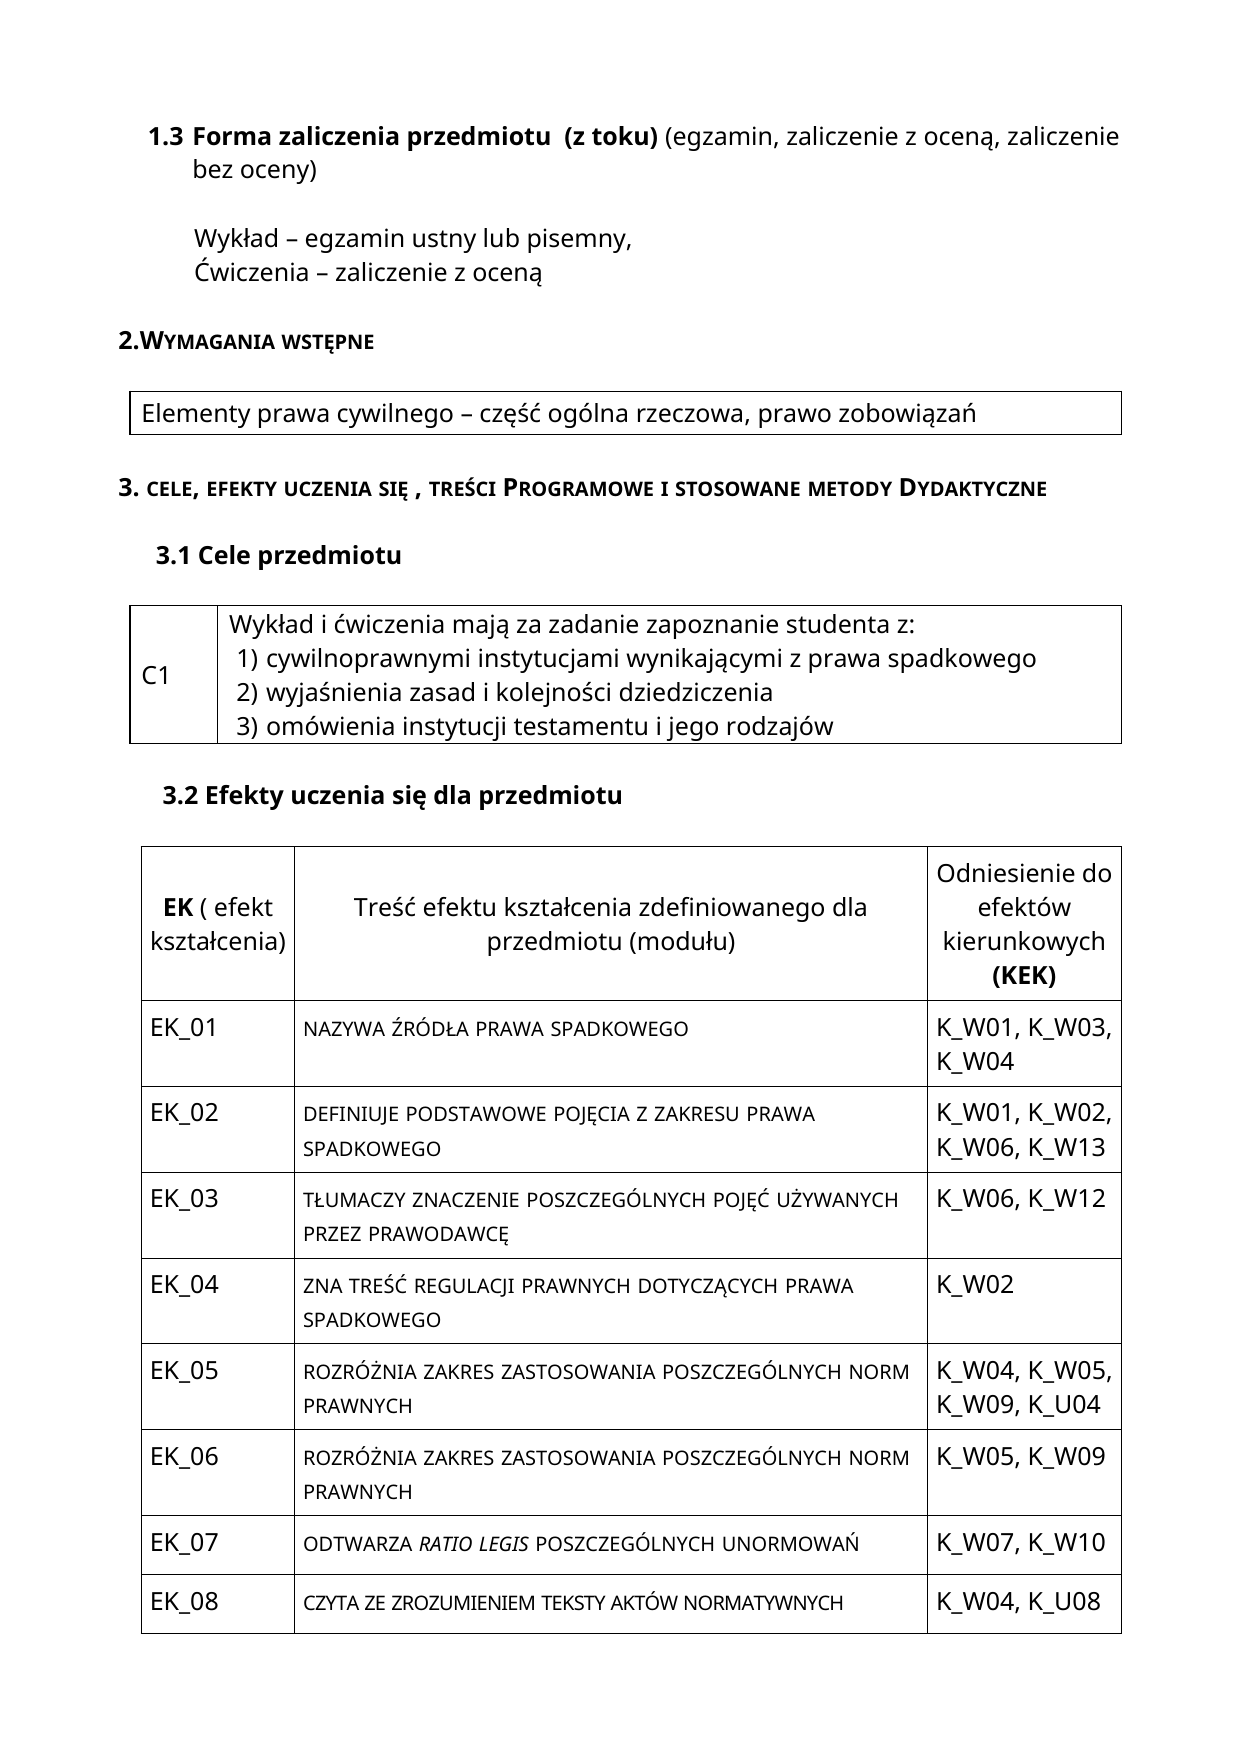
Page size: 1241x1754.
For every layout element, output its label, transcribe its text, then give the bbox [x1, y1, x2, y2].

text Ćwiczenia – zaliczenie z oceną [194, 254, 1122, 288]
text Wykład – egzamin ustny lub pisemny, [194, 220, 1122, 254]
table_cell EK_05 [142, 1344, 294, 1429]
table_cell definiuje podstawowe pojęcia z zakresu prawa spadkowego [295, 1087, 927, 1172]
table_header EK ( efekt kształcenia) [142, 847, 294, 1000]
table_cell EK_08 [142, 1575, 294, 1633]
table_cell czyta ze zrozumieniem teksty aktów normatywnych [295, 1575, 927, 1633]
table_cell K_W07, K_W10 [928, 1516, 1121, 1574]
table_header C1 [131, 606, 217, 743]
table_cell EK_01 [142, 1001, 294, 1086]
table_cell EK_02 [142, 1087, 294, 1172]
text 2.Wymagania wstępne [118, 322, 1122, 357]
table_header Wykład i ćwiczenia mają za zadanie zapoznanie studenta z: cywilnoprawnymi instytucjami wynikającymi z prawa spadkowego wyjaśnienia zasad i kolejności dziedziczenia omówienia instytucji testamentu i jego rodzajów [218, 606, 1121, 743]
text 3.1 Cele przedmiotu [156, 537, 1122, 571]
table_cell rozróżnia zakres zastosowania poszczególnych norm prawnych [295, 1344, 927, 1429]
table_cell K_W02 [928, 1259, 1121, 1343]
text 1.3 Forma zaliczenia przedmiotu (z toku) (egzamin, zaliczenie z oceną, zaliczenie bez oceny) [148, 118, 1122, 186]
table_header Treść efektu kształcenia zdefiniowanego dla przedmiotu (modułu) [295, 847, 927, 1000]
table_cell EK_07 [142, 1516, 294, 1574]
table_cell K_W01, K_W03, K_W04 [928, 1001, 1121, 1086]
text 3.2 Efekty uczenia się dla przedmiotu [162, 778, 1122, 812]
table_header Odniesienie do efektów kierunkowych (KEK) [928, 847, 1121, 1000]
table_cell zna treść regulacji prawnych dotyczących prawa spadkowego [295, 1259, 927, 1343]
table_cell K_W06, K_W12 [928, 1173, 1121, 1257]
table_cell nazywa źródła prawa spadkowego [295, 1001, 927, 1086]
table_cell K_W04, K_U08 [928, 1575, 1121, 1633]
text 3. cele, efekty uczenia się , treści Programowe i stosowane metody Dydaktyczne [118, 469, 1122, 503]
table_cell K_W04, K_W05, K_W09, K_U04 [928, 1344, 1121, 1429]
table_cell EK_03 [142, 1173, 294, 1257]
table_cell tłumaczy znaczenie poszczególnych pojęć używanych przez prawodawcę [295, 1173, 927, 1257]
table_cell K_W01, K_W02, K_W06, K_W13 [928, 1087, 1121, 1172]
table_cell K_W05, K_W09 [928, 1430, 1121, 1515]
table_header Elementy prawa cywilnego – część ogólna rzeczowa, prawo zobowiązań [131, 392, 1121, 434]
table_cell odtwarza ratio legis poszczególnych unormowań [295, 1516, 927, 1574]
table_cell rozróżnia zakres zastosowania poszczególnych norm prawnych [295, 1430, 927, 1515]
table_cell EK_04 [142, 1259, 294, 1343]
table_cell EK_06 [142, 1430, 294, 1515]
